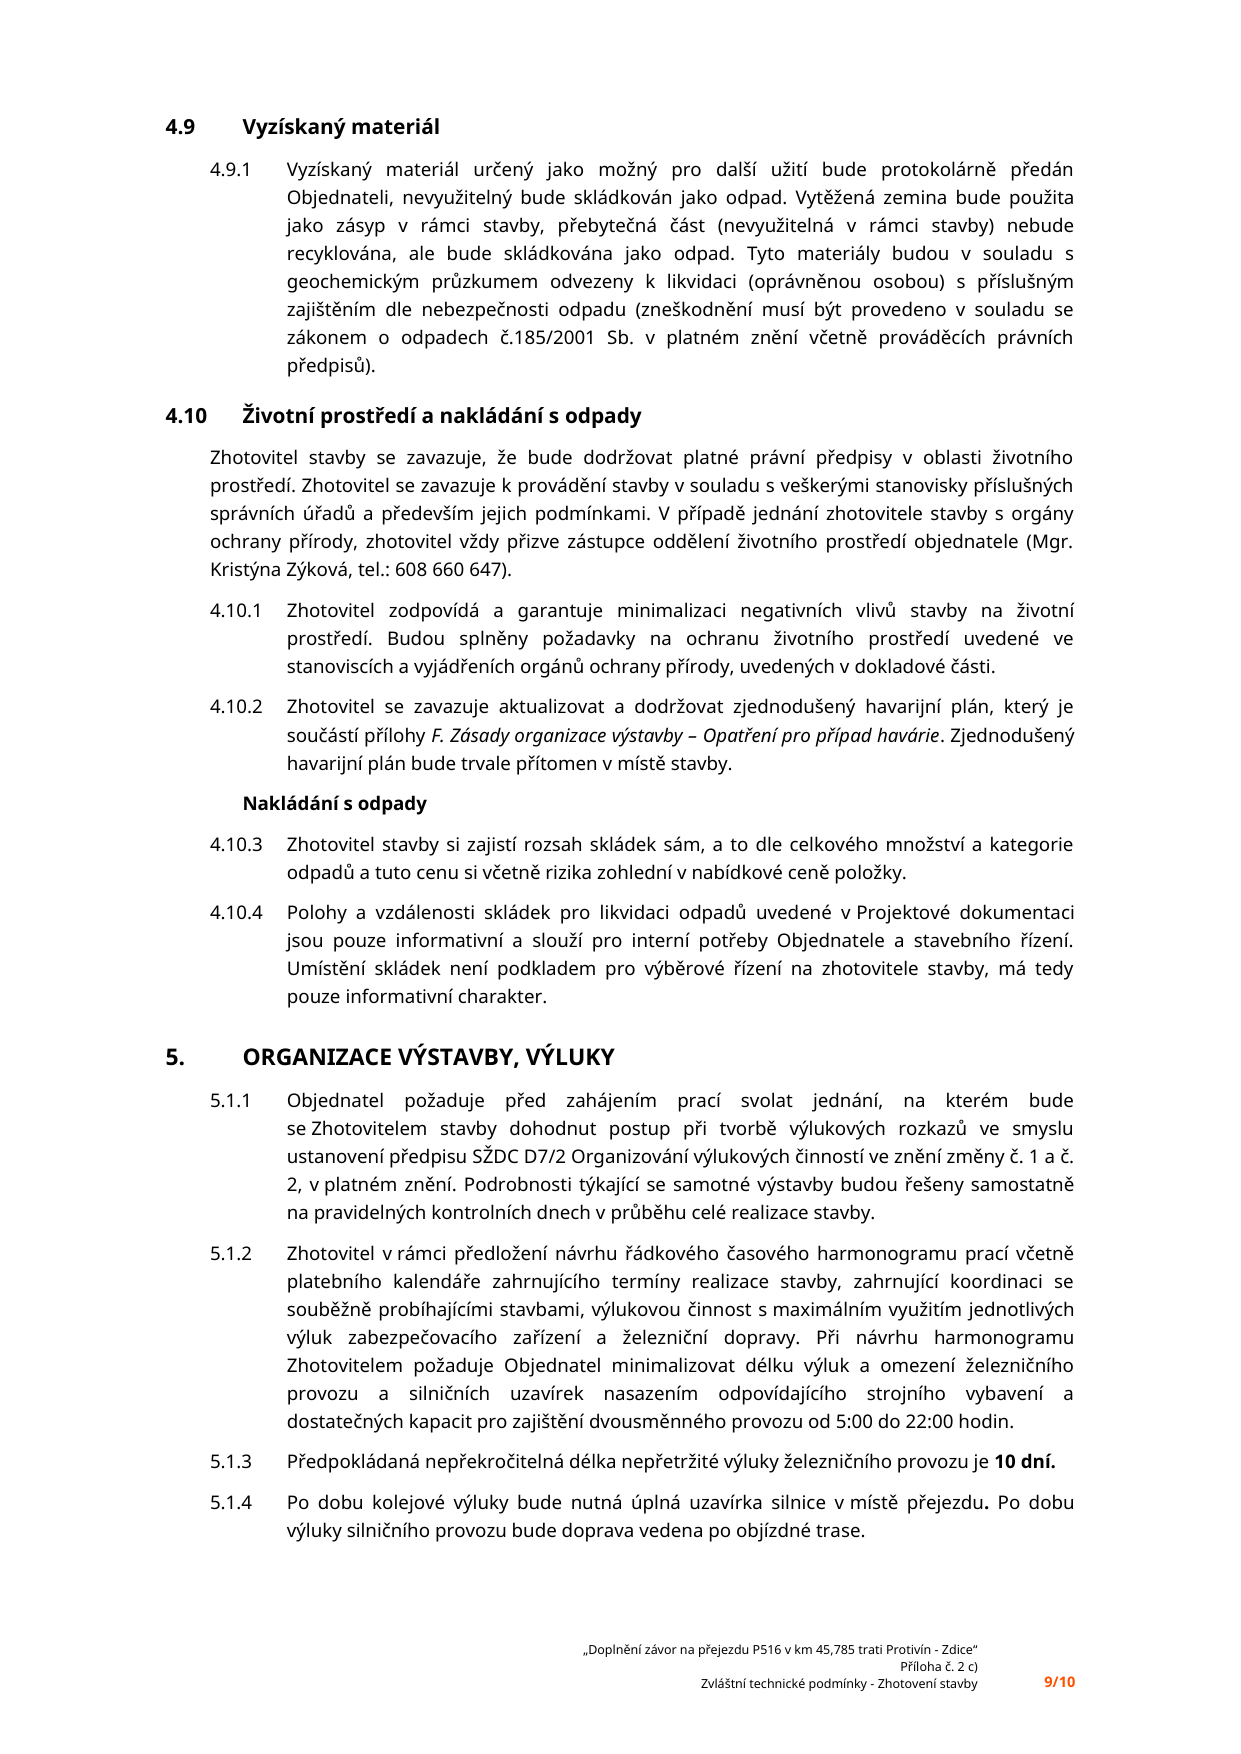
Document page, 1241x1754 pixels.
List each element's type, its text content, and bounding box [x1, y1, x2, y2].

text Objednatel požaduje před zahájením prací svolat jednání, na kterém bude se Zhotovitelem stavby dohodnut postup při tvorbě výlukových rozkazů ve smyslu ustanovení předpisu SŽDC D7/2 Organizování výlukových činností ve znění změny č. 1 a č. 2, v platném znění. Podrobnosti týkající se samotné výstavby budou řešeny samostatně na pravidelných kontrolních dnech v průběhu celé realizace stavby. [210, 1088, 1075, 1225]
text Životní prostředí a nakládání s odpady [165, 401, 1075, 429]
text Vyzískaný materiál určený jako možný pro další užití bude protokolárně předán Objednateli, nevyužitelný bude skládkován jako odpad. Vytěžená zemina bude použita jako zásyp v rámci stavby, přebytečná část (nevyužitelná v rámci stavby) nebude recyklována, ale bude skládkována jako odpad. Tyto materiály budou v souladu s geochemickým průzkumem odvezeny k likvidaci (oprávněnou osobou) s příslušným zajištěním dle nebezpečnosti odpadu (zneškodnění musí být provedeno v souladu se zákonem o odpadech č.185/2001 Sb. v platném znění včetně prováděcích právních předpisů). [210, 156, 1075, 378]
text Vyzískaný materiál [165, 112, 1075, 141]
text Zhotovitel zodpovídá a garantuje minimalizaci negativních vlivů stavby na životní prostředí. Budou splněny požadavky na ochranu životního prostředí uvedené ve stanoviscích a vyjádřeních orgánů ochrany přírody, uvedených v dokladové části. [210, 597, 1075, 679]
text ORGANIZACE VÝSTAVBY, VÝLUKY [165, 1041, 1075, 1072]
text Předpokládaná nepřekročitelná délka nepřetržité výluky železničního provozu je 10 dní. [210, 1449, 1075, 1474]
text Zhotovitel v rámci předložení návrhu řádkového časového harmonogramu prací včetně platebního kalendáře zahrnujícího termíny realizace stavby, zahrnující koordinaci se souběžně probíhajícími stavbami, výlukovou činnost s maximálním využitím jednotlivých výluk zabezpečovacího zařízení a železniční dopravy. Při návrhu harmonogramu Zhotovitelem požaduje Objednatel minimalizovat délku výluk a omezení železničního provozu a silničních uzavírek nasazením odpovídajícího strojního vybavení a dostatečných kapacit pro zajištění dvousměnného provozu od 5:00 do 22:00 hodin. [210, 1240, 1075, 1434]
text Polohy a vzdálenosti skládek pro likvidaci odpadů uvedené v Projektové dokumentaci jsou pouze informativní a slouží pro interní potřeby Objednatele a stavebního řízení. Umístění skládek není podkladem pro výběrové řízení na zhotovitele stavby, má tedy pouze informativní charakter. [210, 899, 1075, 1009]
list Zhotovitel stavby se zavazuje, že bude dodržovat platné právní předpisy v oblasti životního prostředí. Zhotovitel se zavazuje k provádění stavby v souladu s veškerými stanovisky příslušných správních úřadů a především jejich podmínkami. V případě jednání zhotovitele stavby s orgány ochrany přírody, zhotovitel vždy přizve zástupce oddělení životního prostředí objednatele (Mgr. Kristýna Zýková, tel.: 608 660 647). [210, 445, 1075, 582]
text Zhotovitel stavby si zajistí rozsah skládek sám, a to dle celkového množství a kategorie odpadů a tuto cenu si včetně rizika zohlední v nabídkové ceně položky. [210, 831, 1075, 884]
text Zhotovitel se zavazuje aktualizovat a dodržovat zjednodušený havarijní plán, který je součástí přílohy F. Zásady organizace výstavby – Opatření pro případ havárie. Zjednodušený havarijní plán bude trvale přítomen v místě stavby. [210, 694, 1075, 775]
text Po dobu kolejové výluky bude nutná úplná uzavírka silnice v místě přejezdu. Po dobu výluky silničního provozu bude doprava vedena po objízdné trase. [210, 1489, 1075, 1543]
list Nakládání s odpady [242, 790, 1075, 816]
